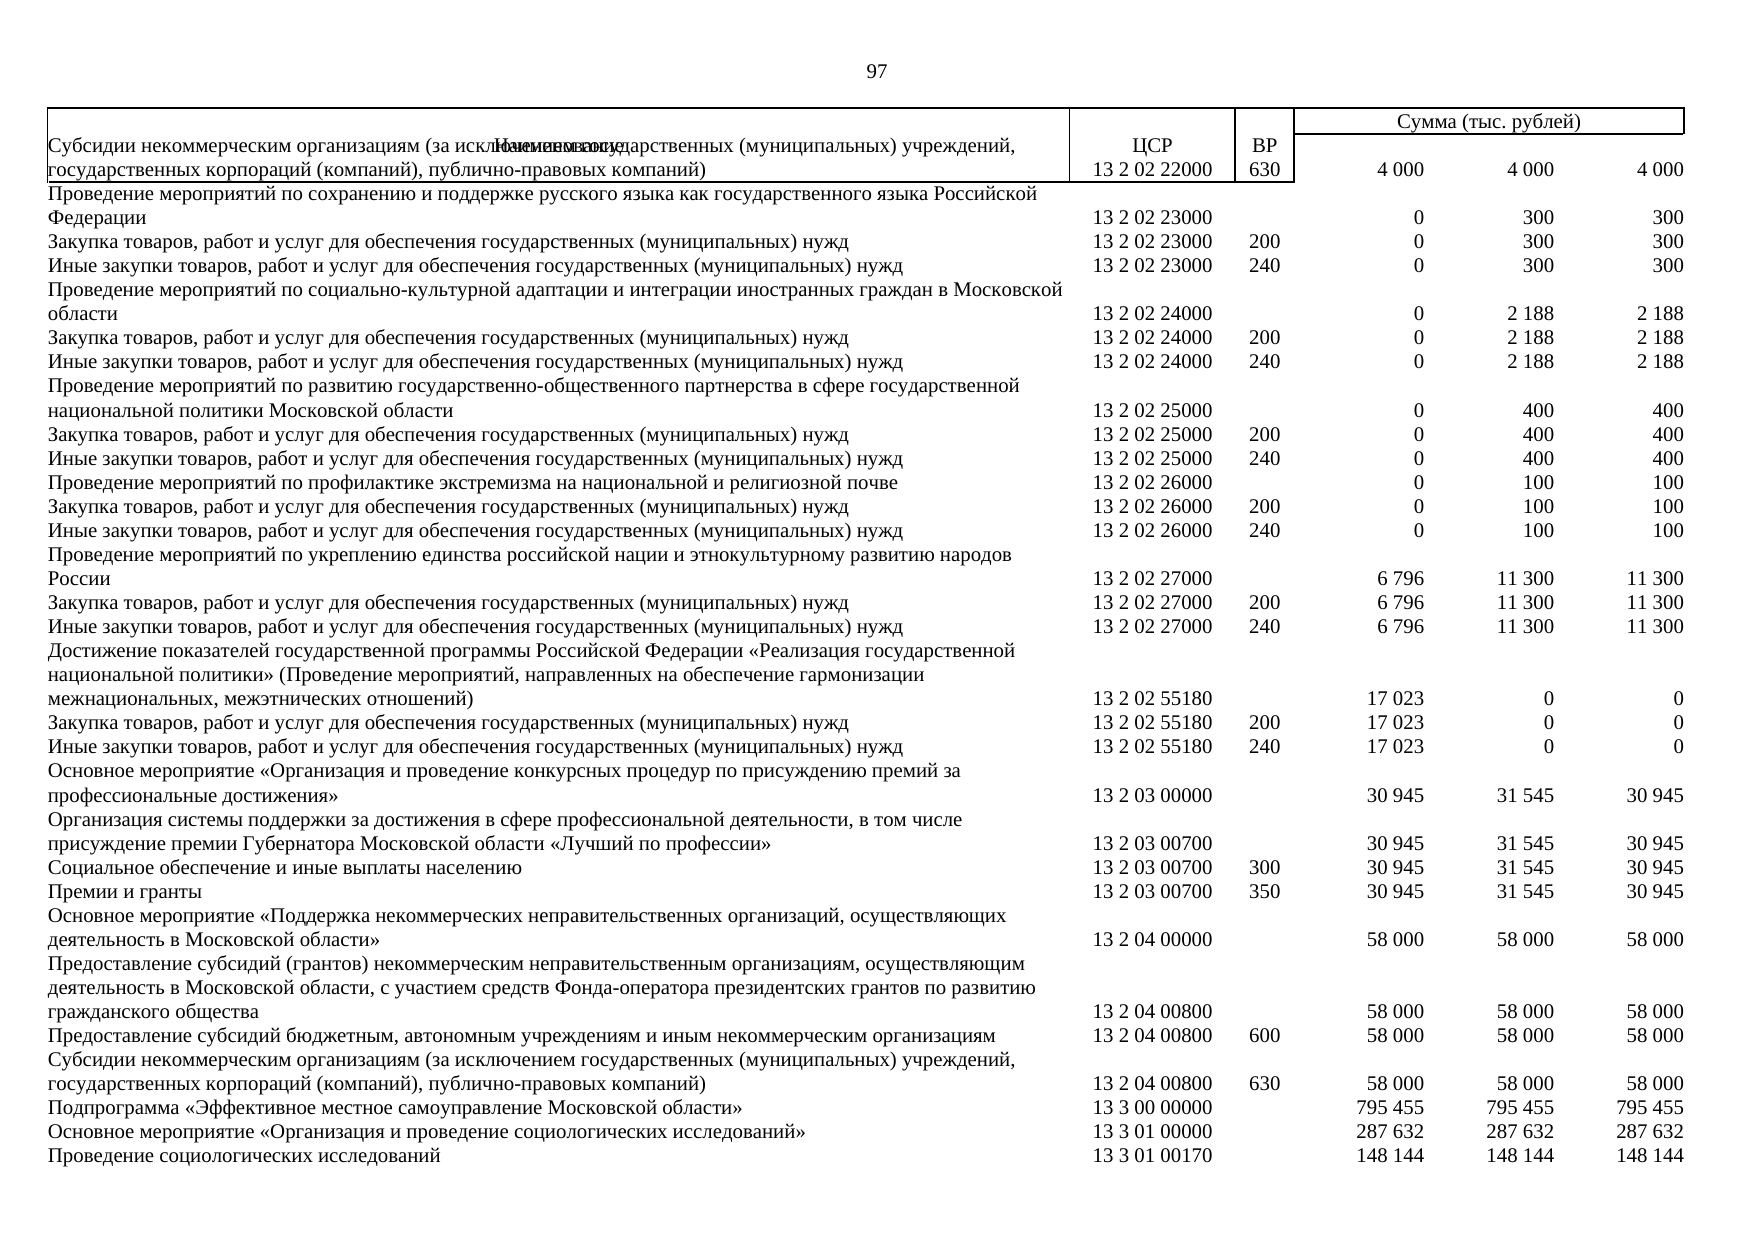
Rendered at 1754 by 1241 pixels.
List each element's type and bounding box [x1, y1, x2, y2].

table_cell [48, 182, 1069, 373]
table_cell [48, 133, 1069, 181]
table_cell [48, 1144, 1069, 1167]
table_header [1070, 109, 1234, 133]
table_header [48, 109, 1069, 133]
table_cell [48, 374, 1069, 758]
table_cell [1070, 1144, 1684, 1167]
table_header [1295, 109, 1683, 133]
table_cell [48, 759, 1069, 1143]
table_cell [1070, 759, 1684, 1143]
table_header [1236, 109, 1293, 133]
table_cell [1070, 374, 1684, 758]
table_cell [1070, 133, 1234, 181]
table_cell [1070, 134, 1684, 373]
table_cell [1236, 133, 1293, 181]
